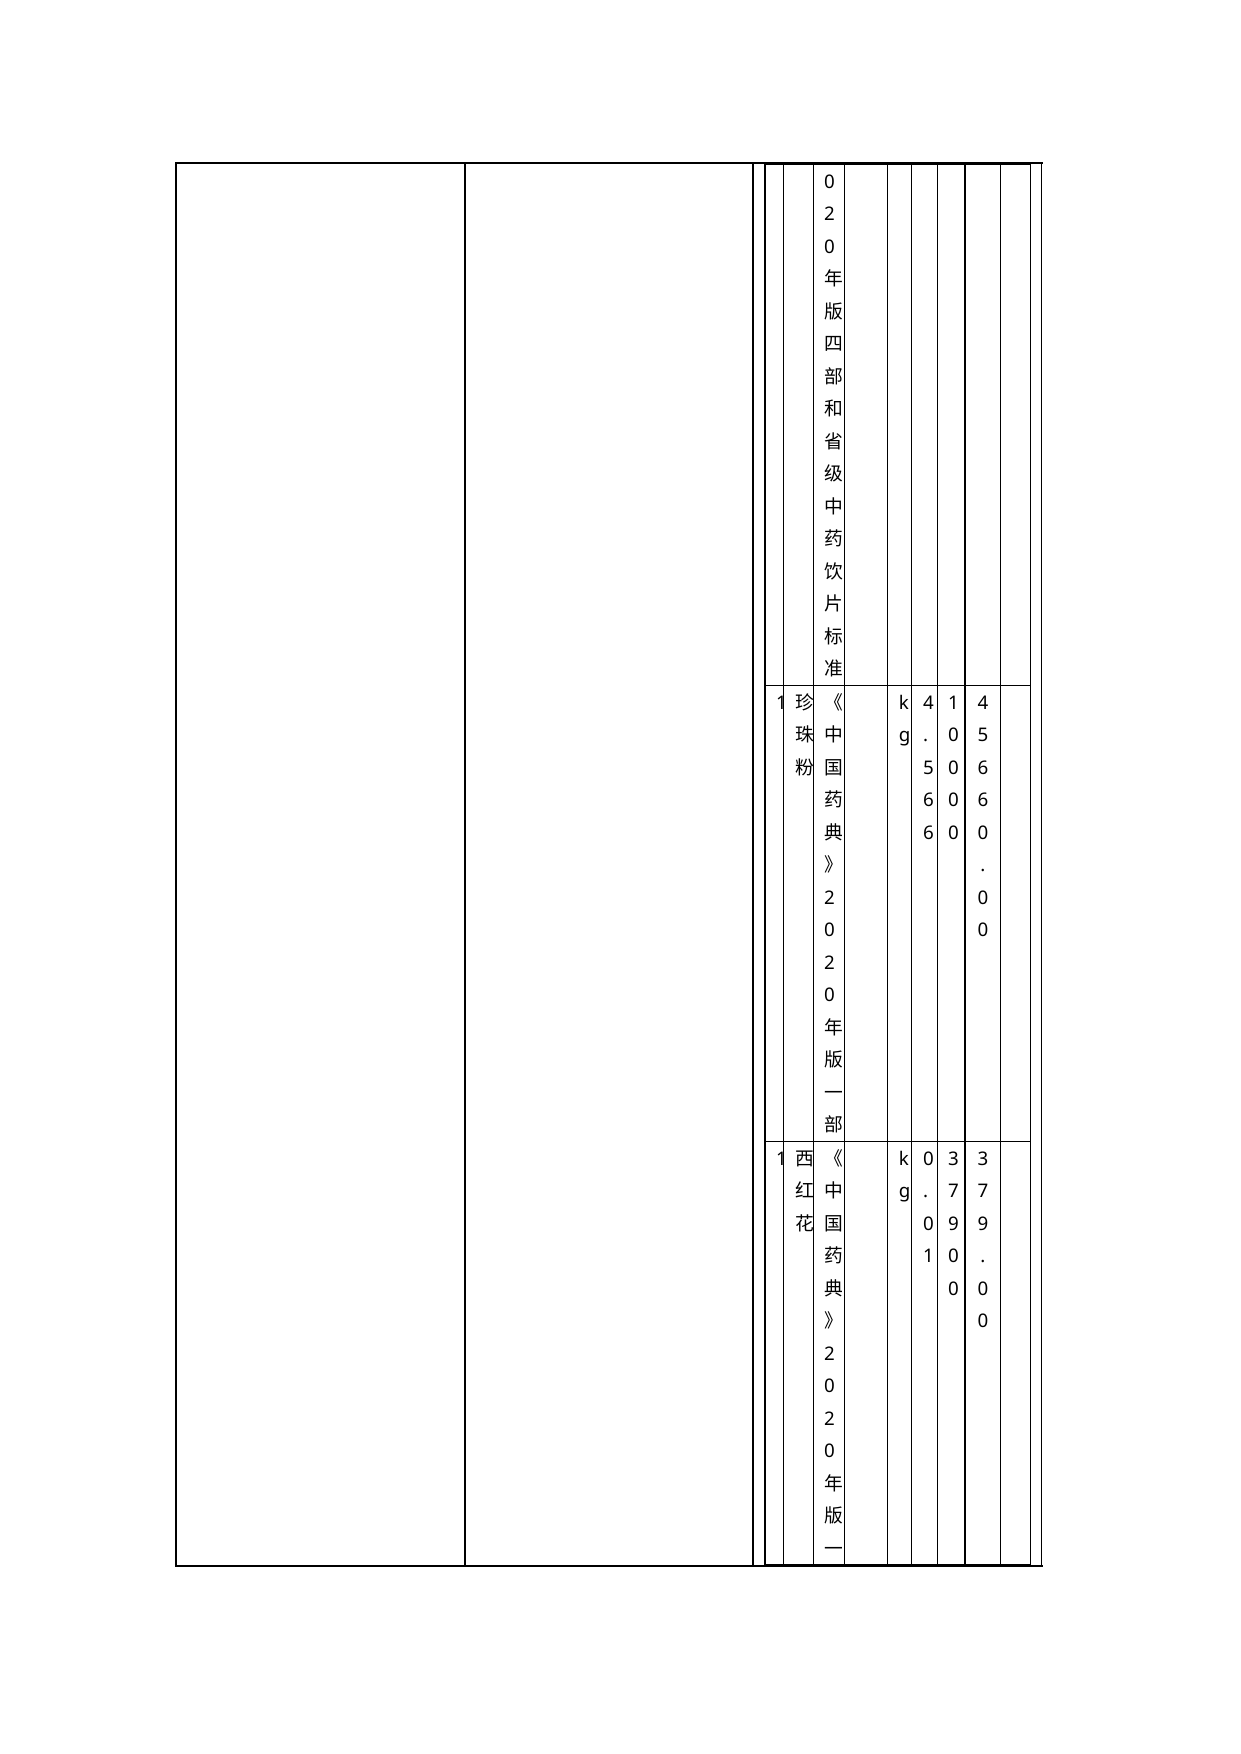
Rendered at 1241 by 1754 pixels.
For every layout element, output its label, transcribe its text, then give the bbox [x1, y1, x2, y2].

table_cell [766, 165, 783, 685]
table_cell [938, 1142, 964, 1564]
table_cell [1001, 686, 1030, 1141]
table_cell [798, 1156, 810, 1164]
table_cell [888, 1142, 911, 1564]
table_cell [809, 1184, 813, 1196]
table_cell [766, 1142, 783, 1564]
table_cell [754, 164, 764, 1565]
table_cell [814, 1142, 844, 1564]
table_cell [966, 1142, 1000, 1564]
table_cell [845, 1142, 887, 1564]
table_cell [888, 165, 911, 685]
table_cell [1001, 1142, 1030, 1564]
table_cell [845, 165, 887, 685]
table_cell [1031, 164, 1041, 1565]
table_cell [784, 1142, 813, 1564]
table_cell [888, 686, 911, 1141]
table_cell 1 [177, 164, 464, 1565]
table_cell [938, 165, 964, 685]
table_cell [766, 686, 783, 1141]
table_cell [966, 686, 1000, 1141]
table_cell [912, 1142, 937, 1564]
table_cell [845, 686, 887, 1141]
table_cell [784, 686, 813, 1141]
table_cell [1001, 165, 1030, 685]
table_cell [784, 165, 813, 685]
table_cell [966, 165, 1000, 685]
table_cell [814, 686, 844, 1141]
table_cell [938, 686, 964, 1141]
table_cell [912, 165, 937, 685]
table_cell [466, 164, 752, 1565]
table_cell [912, 686, 937, 1141]
table_cell [814, 165, 844, 685]
